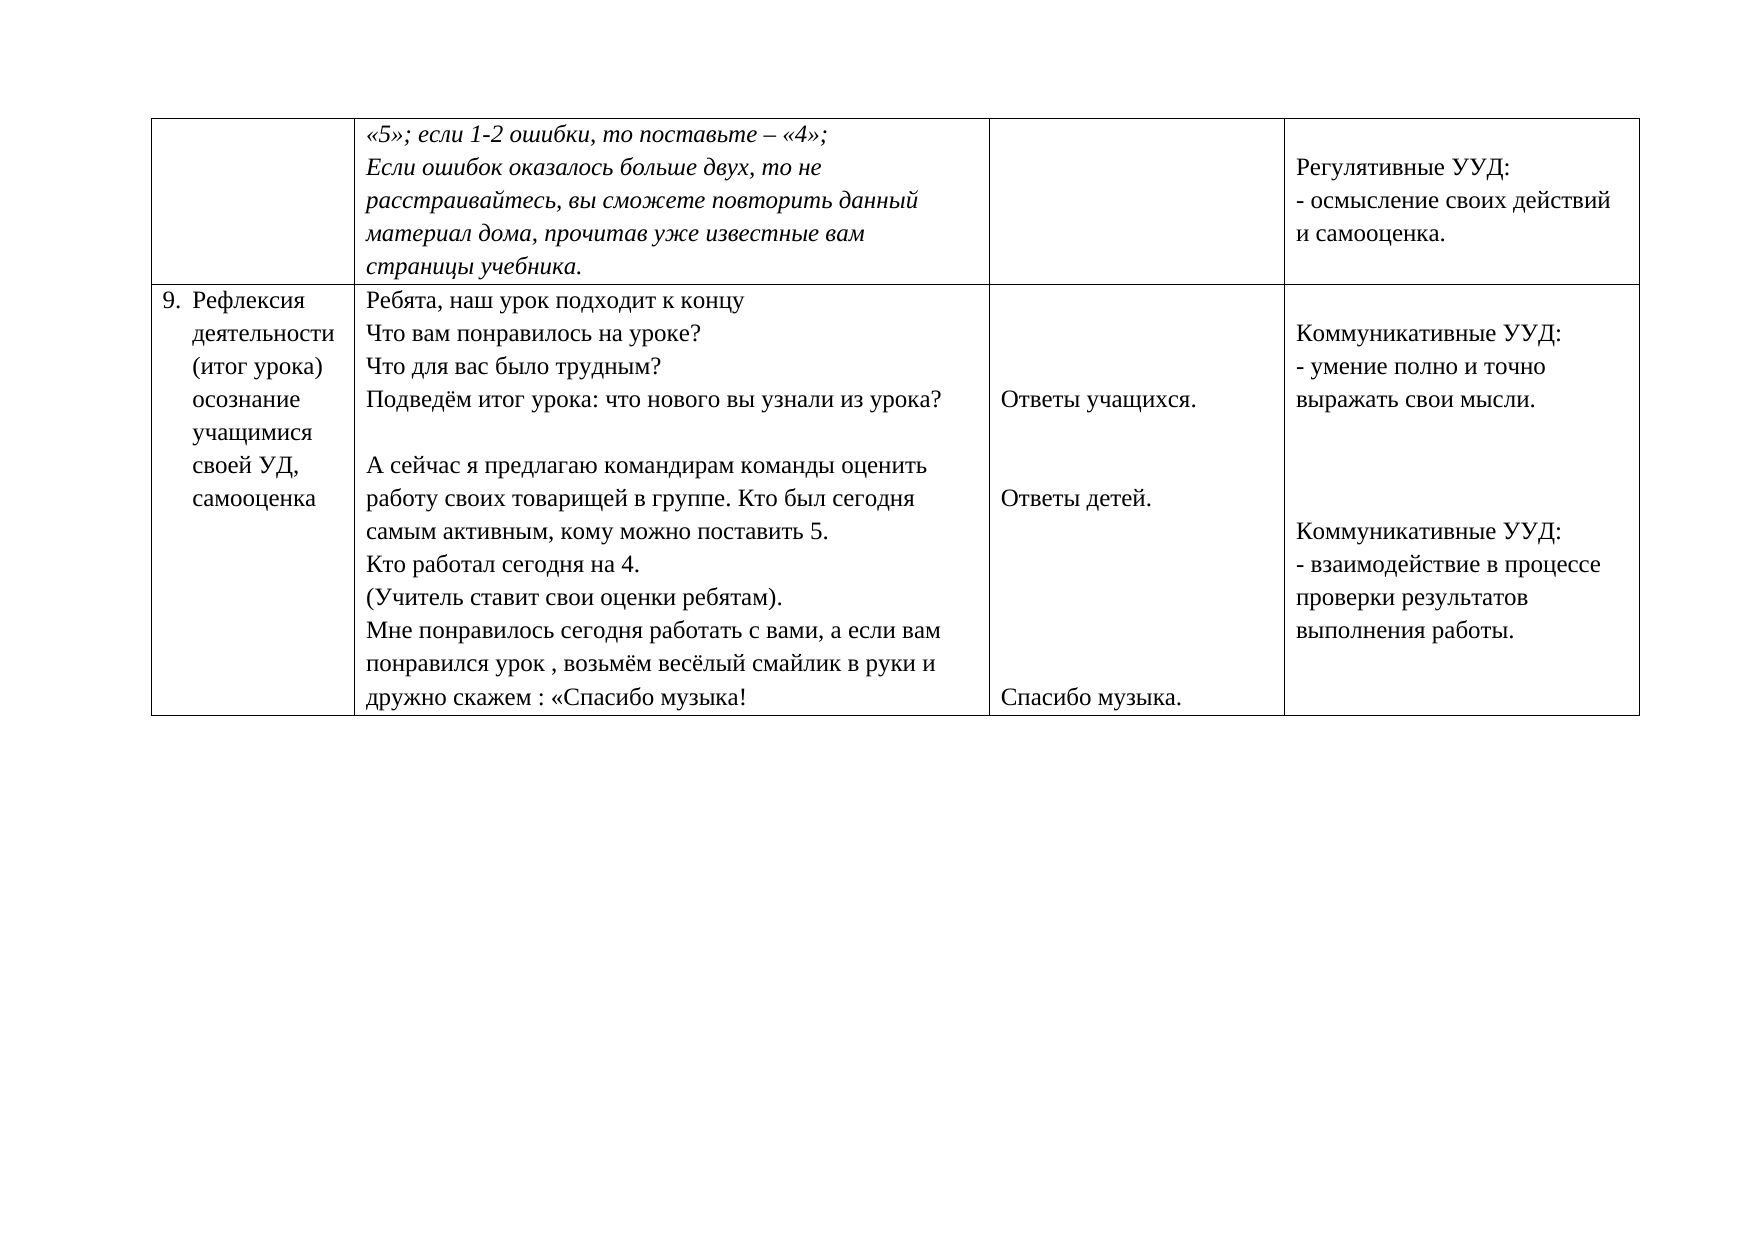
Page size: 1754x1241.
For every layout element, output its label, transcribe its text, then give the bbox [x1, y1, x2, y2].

table_cell Коммуникативные УУД: - умение полно и точно выражать свои мысли. Коммуникативные УУД: - взаимодействие в процессе проверки результатов выполнения работы. [1285, 285, 1639, 714]
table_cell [152, 119, 354, 284]
table_cell [990, 119, 1284, 284]
table_cell Ребята, наш урок подходит к концу Что вам понравилось на уроке? Что для вас было трудным? Подведём итог урока: что нового вы узнали из урока? А сейчас я предлагаю командирам команды оценить работу своих товарищей в группе. Кто был сегодня самым активным, кому можно поставить 5. Кто работал сегодня на 4. (Учитель ставит свои оценки ребятам). Мне понравилось сегодня работать с вами, а если вам понравился урок , возьмём весёлый смайлик в руки и дружно скажем : «Спасибо музыка! [355, 285, 989, 714]
table_cell Рефлексия деятельности (итог урока) осознание учащимися своей УД, самооценка [152, 285, 354, 714]
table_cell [355, 119, 989, 284]
table_cell Ответы учащихся. Ответы детей. Спасибо музыка. [990, 285, 1284, 714]
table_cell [1285, 119, 1639, 284]
